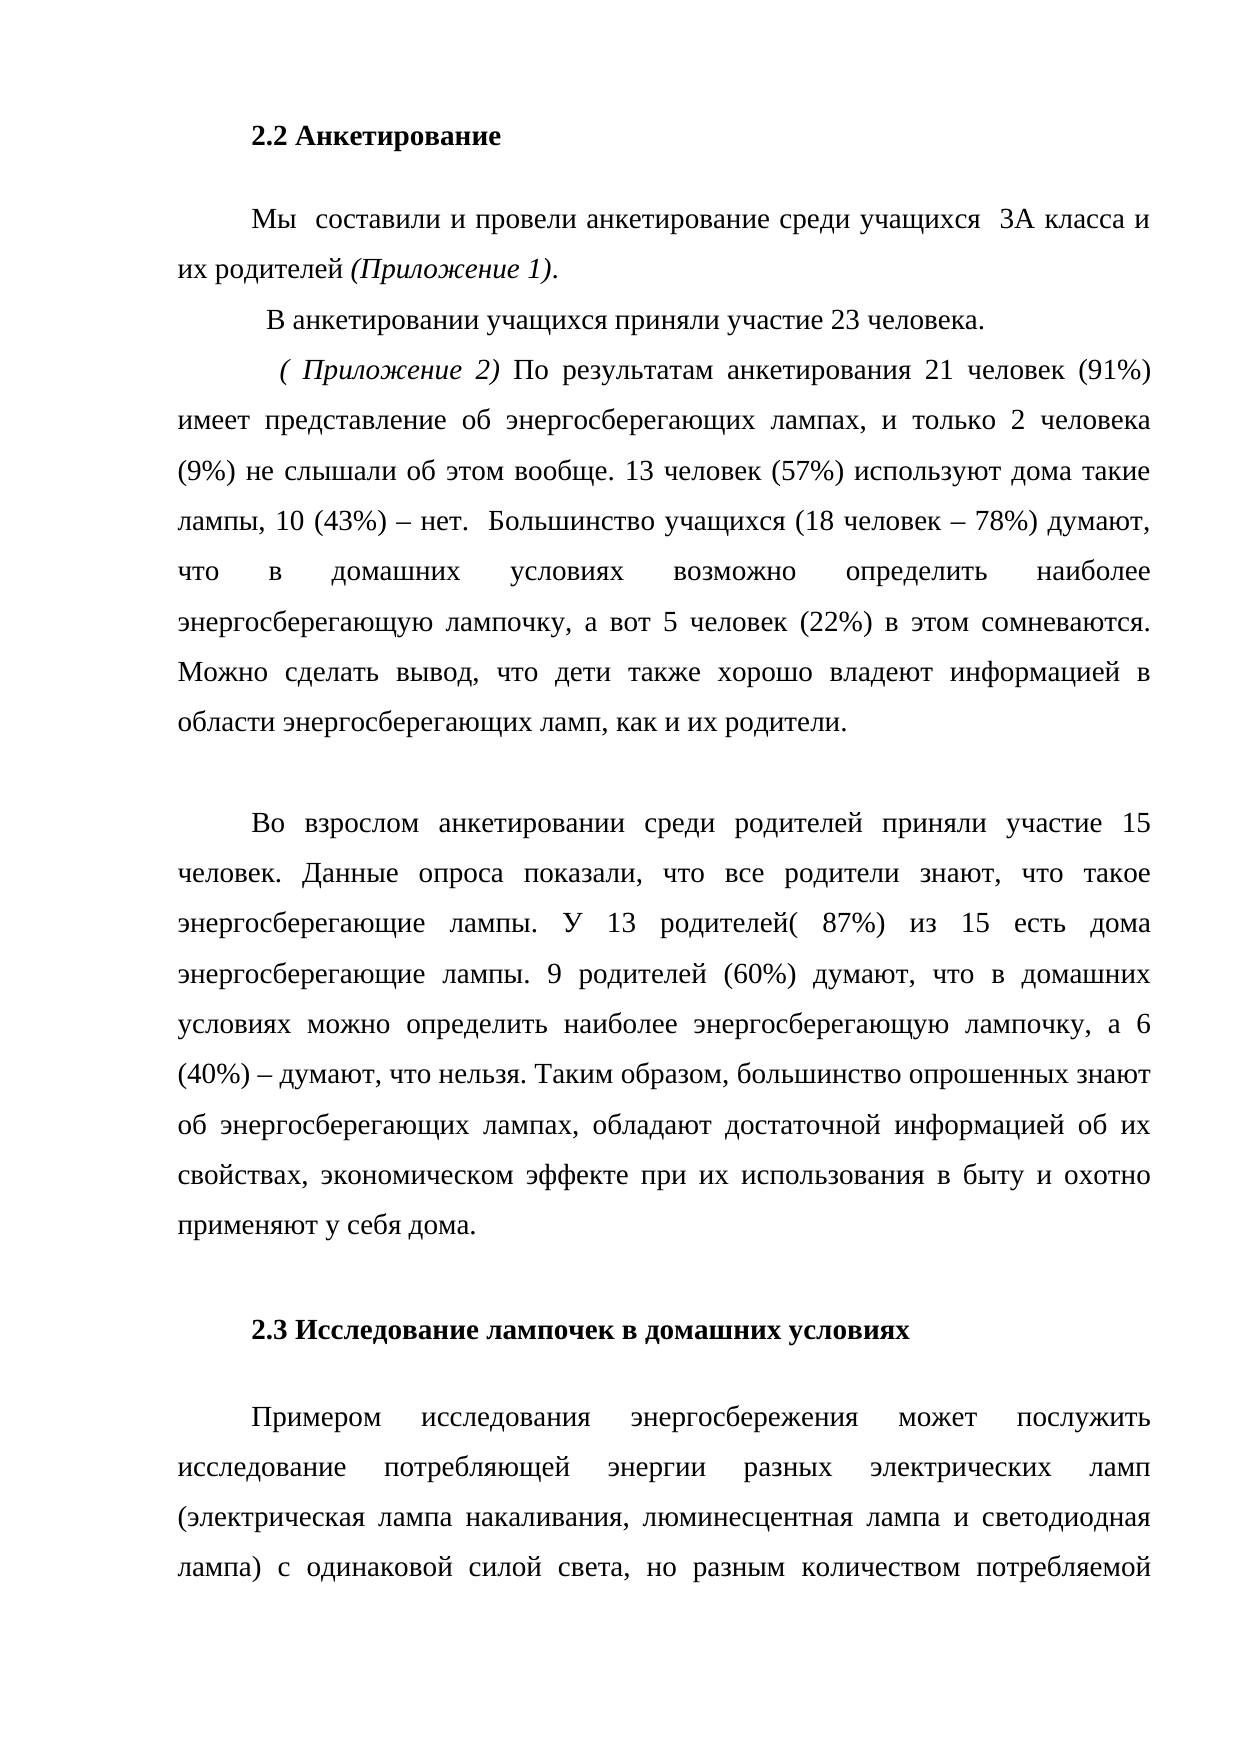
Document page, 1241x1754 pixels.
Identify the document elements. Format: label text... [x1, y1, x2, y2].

subtitle 2.3 Исследование лампочек в домашних условиях [177, 1312, 1152, 1346]
text Во взрослом анкетировании среди родителей приняли участие 15 человек. Данные опроса показали, что все родители знают, что такое энергосберегающие лампы. У 13 родителей( 87%) из 15 есть дома энергосберегающие лампы. 9 родителей (60%) думают, что в домашних условиях можно определить наиболее энергосберегающую лампочку, а 6 (40%) – думают, что нельзя. Таким образом, большинство опрошенных знают об энергосберегающих лампах, обладают достаточной информацией об их свойствах, экономическом эффекте при их использования в быту и охотно применяют у себя дома. [177, 805, 1152, 1241]
text ( Приложение 2) По результатам анкетирования 21 человек (91%) имеет представление об энергосберегающих лампах, и только 2 человека (9%) не слышали об этом вообще. 13 человек (57%) используют дома такие лампы, 10 (43%) – нет. Большинство учащихся (18 человек – 78%) думают, что в домашних условиях возможно определить наиболее энергосберегающую лампочку, а вот 5 человек (22%) в этом сомневаются. Можно сделать вывод, что дети также хорошо владеют информацией в области энергосберегающих ламп, как и их родители. [177, 352, 1152, 738]
subtitle 2.2 Анкетирование [177, 118, 1152, 152]
text Мы составили и провели анкетирование среди учащихся 3А класса и их родителей (Приложение 1). [177, 201, 1152, 285]
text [177, 1399, 1152, 1583]
text В анкетировании учащихся приняли участие 23 человека. [177, 302, 1152, 335]
